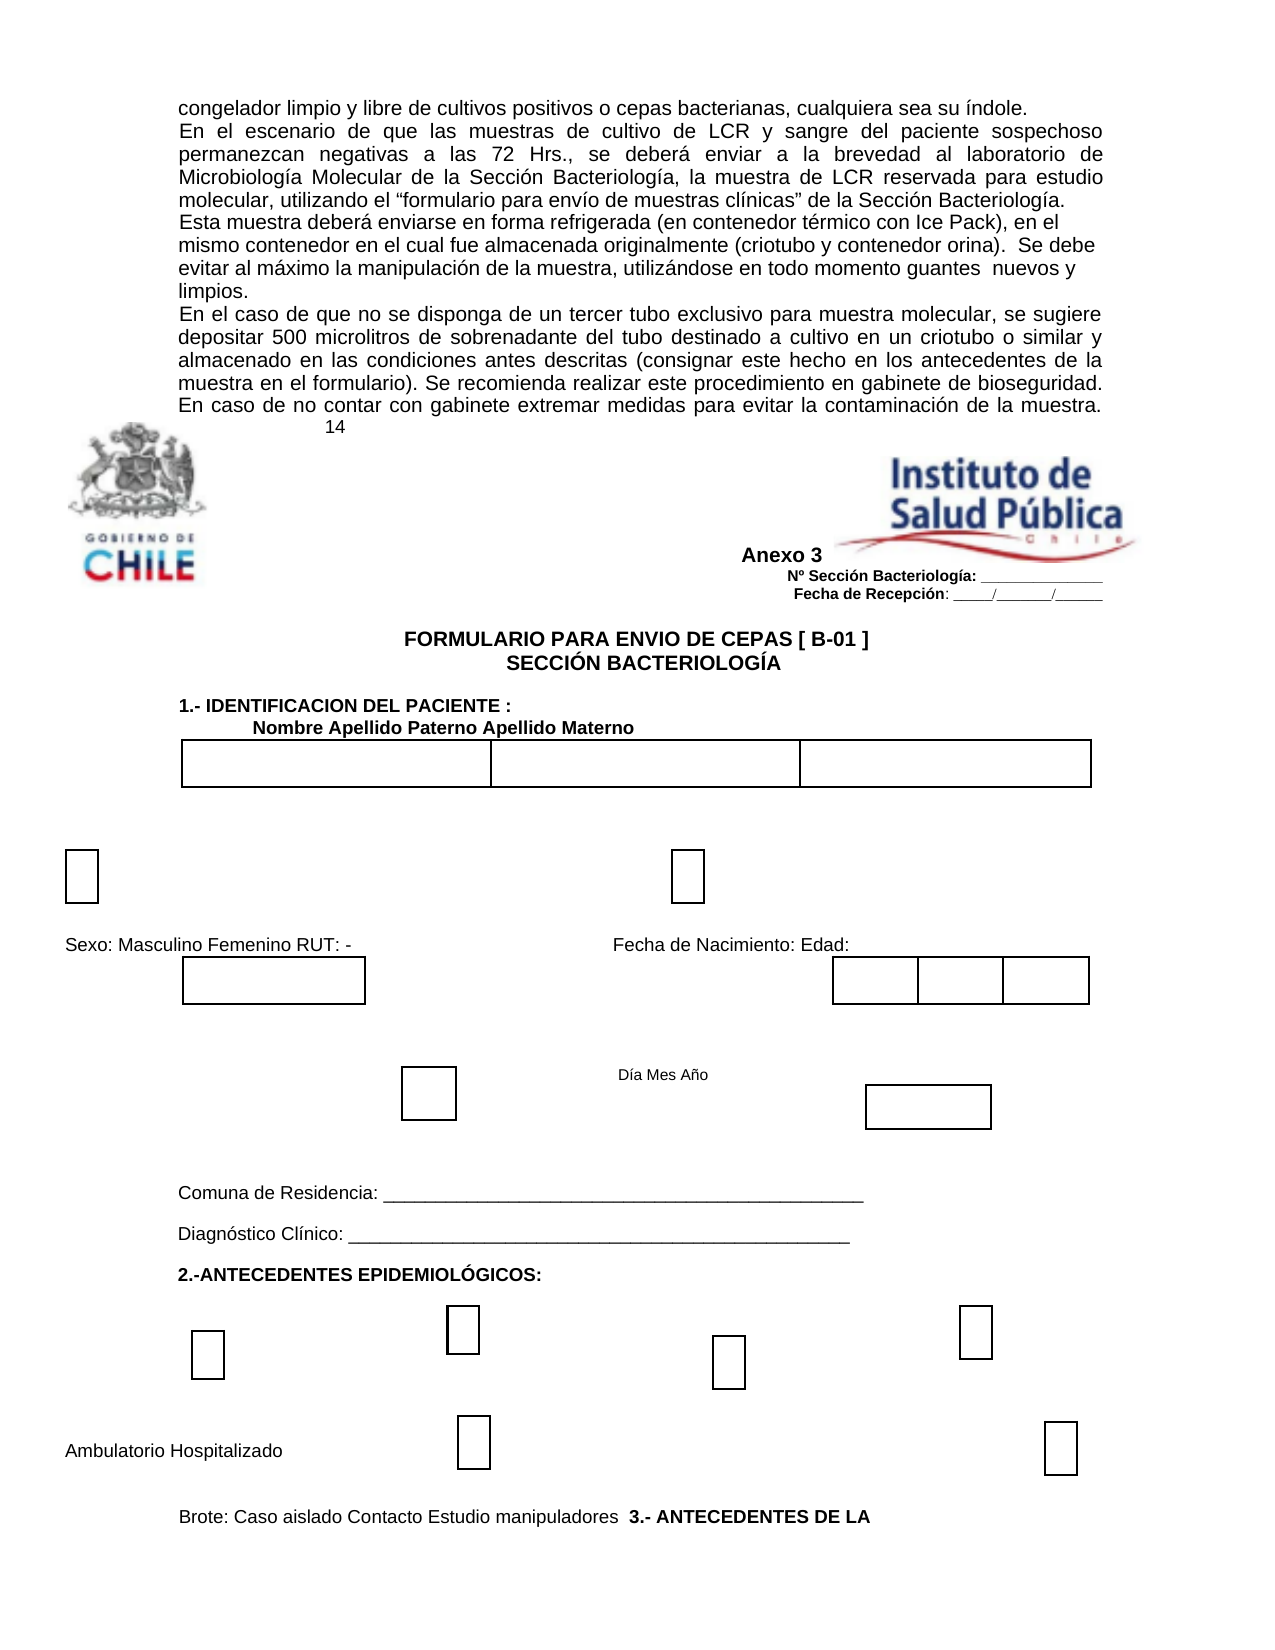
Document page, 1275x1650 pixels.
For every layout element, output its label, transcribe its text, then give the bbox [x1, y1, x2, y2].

table_header [1046, 1423, 1076, 1474]
text Esta muestra deberá enviarse en forma refrigerada (en contenedor térmico con Ice Pack), en el mismo contenedor en el cual fue almacenada originalmente (criotubo y contenedor orina). Se debe evitar al máximo la manipulación de la muestra, utilizándose en todo momento guantes nuevos y limpios. [178, 212, 1104, 303]
table_header [867, 1086, 990, 1127]
table_header [919, 958, 1002, 1003]
table_header [673, 851, 703, 902]
table_header [184, 958, 364, 1003]
table_header [193, 1332, 223, 1377]
text Sexo: Masculino Femenino RUT: - [65, 934, 613, 956]
text En el escenario de que las muestras de cultivo de LCR y sangre del paciente sospechoso permanezcan negativas a las 72 Hrs., se deberá enviar a la brevedad al laboratorio de Microbiología Molecular de la Sección Bacteriología, la muestra de LCR reservada para estudio molecular, utilizando el “formulario para envío de muestras clínicas” de la Sección Bacteriología. [178, 120, 1104, 211]
text Ambulatorio Hospitalizado [65, 1440, 339, 1461]
table_header [459, 1417, 489, 1468]
table_header [492, 741, 799, 786]
text SECCIÓN BACTERIOLOGÍA [65, 650, 781, 674]
table_header [449, 1307, 478, 1353]
text Comuna de Residencia: ______________________________________________ Diagnóstico Clínico: ________________________________________________ 2.-ANTECEDENTES EPIDEMIOLÓGICOS: [178, 1181, 867, 1285]
text Nº Sección Bacteriología: ______________ [209, 567, 1103, 585]
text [178, 1506, 885, 1527]
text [178, 97, 1104, 120]
picture [67, 422, 209, 591]
table_header [834, 958, 917, 1003]
table_header [714, 1337, 744, 1388]
text 1.- IDENTIFICACION DEL PACIENTE : [178, 695, 1161, 717]
text Fecha de Nacimiento: Edad: [613, 934, 1161, 956]
table_header [183, 741, 490, 786]
table_header [961, 1307, 991, 1358]
text En el caso de que no se disponga de un tercer tubo exclusivo para muestra molecular, se sugiere depositar 500 microlitros de sobrenadante del tubo destinado a cultivo en un criotubo o similar y almacenado en las condiciones antes descritas (consignar este hecho en los antecedentes de la muestra en el formulario). Se recomienda realizar este procedimiento en gabinete de bioseguridad. En caso de no contar con gabinete extremar medidas para evitar la contaminación de la muestra. 14 [178, 303, 1104, 438]
text Fecha de Recepción: _____/_______/______ [65, 585, 1102, 603]
table_header [801, 741, 1090, 786]
text Nombre Apellido Paterno Apellido Materno [252, 717, 1161, 738]
table_header [1004, 958, 1088, 1003]
text FORMULARIO PARA ENVIO DE CEPAS [ B-01 ] [65, 626, 869, 650]
text Día Mes Año [613, 1066, 1161, 1084]
table_header [67, 851, 97, 902]
table_header [403, 1068, 455, 1119]
picture [833, 456, 1145, 563]
